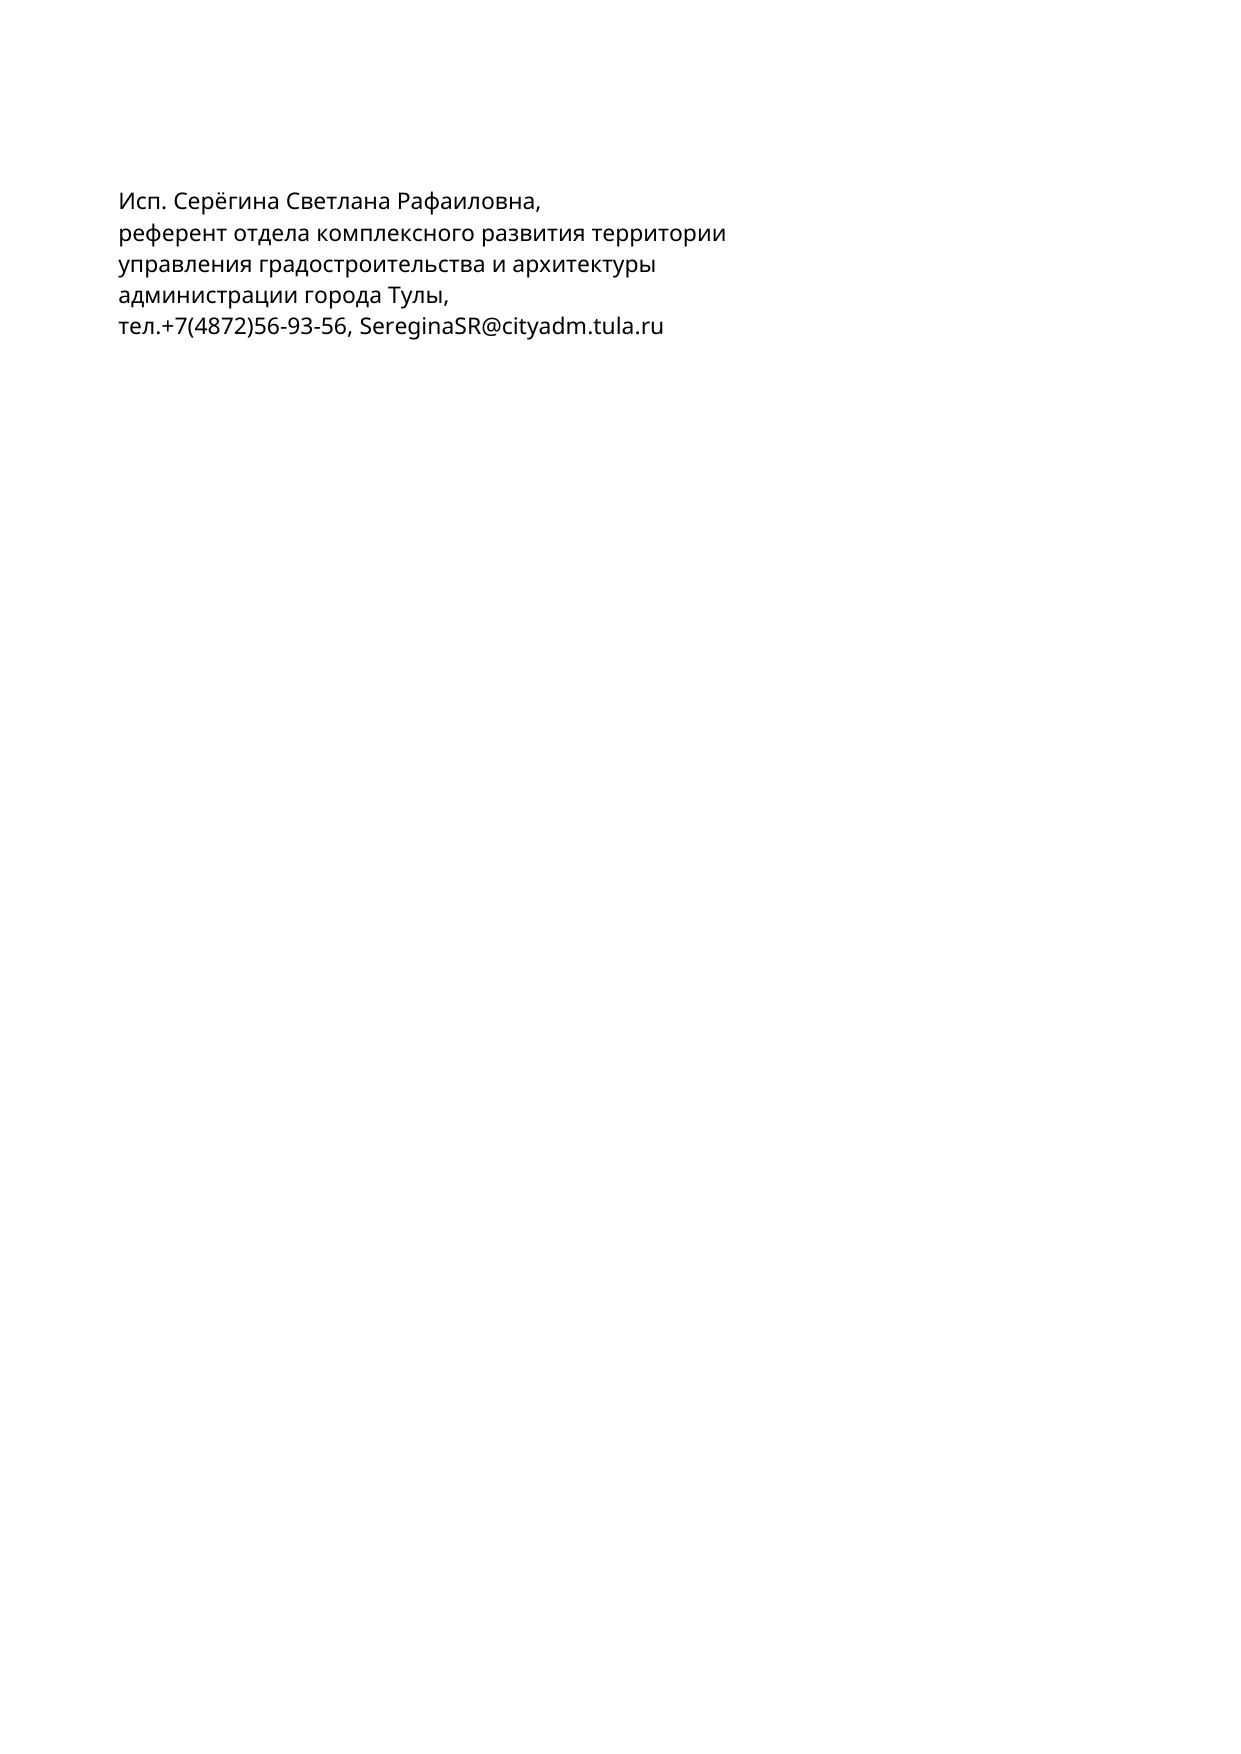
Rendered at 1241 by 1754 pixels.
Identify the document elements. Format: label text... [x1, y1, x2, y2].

text управления градостроительства и архитектуры [118, 248, 1181, 279]
text референт отдела комплексного развития территории [118, 216, 1181, 248]
text тел.+7(4872)56-93-56, SereginaSR@cityadm.tula.ru [118, 310, 1181, 341]
text администрации города Тулы, [118, 279, 1181, 310]
text Исп. Серёгина Светлана Рафаиловна, [118, 185, 1181, 216]
